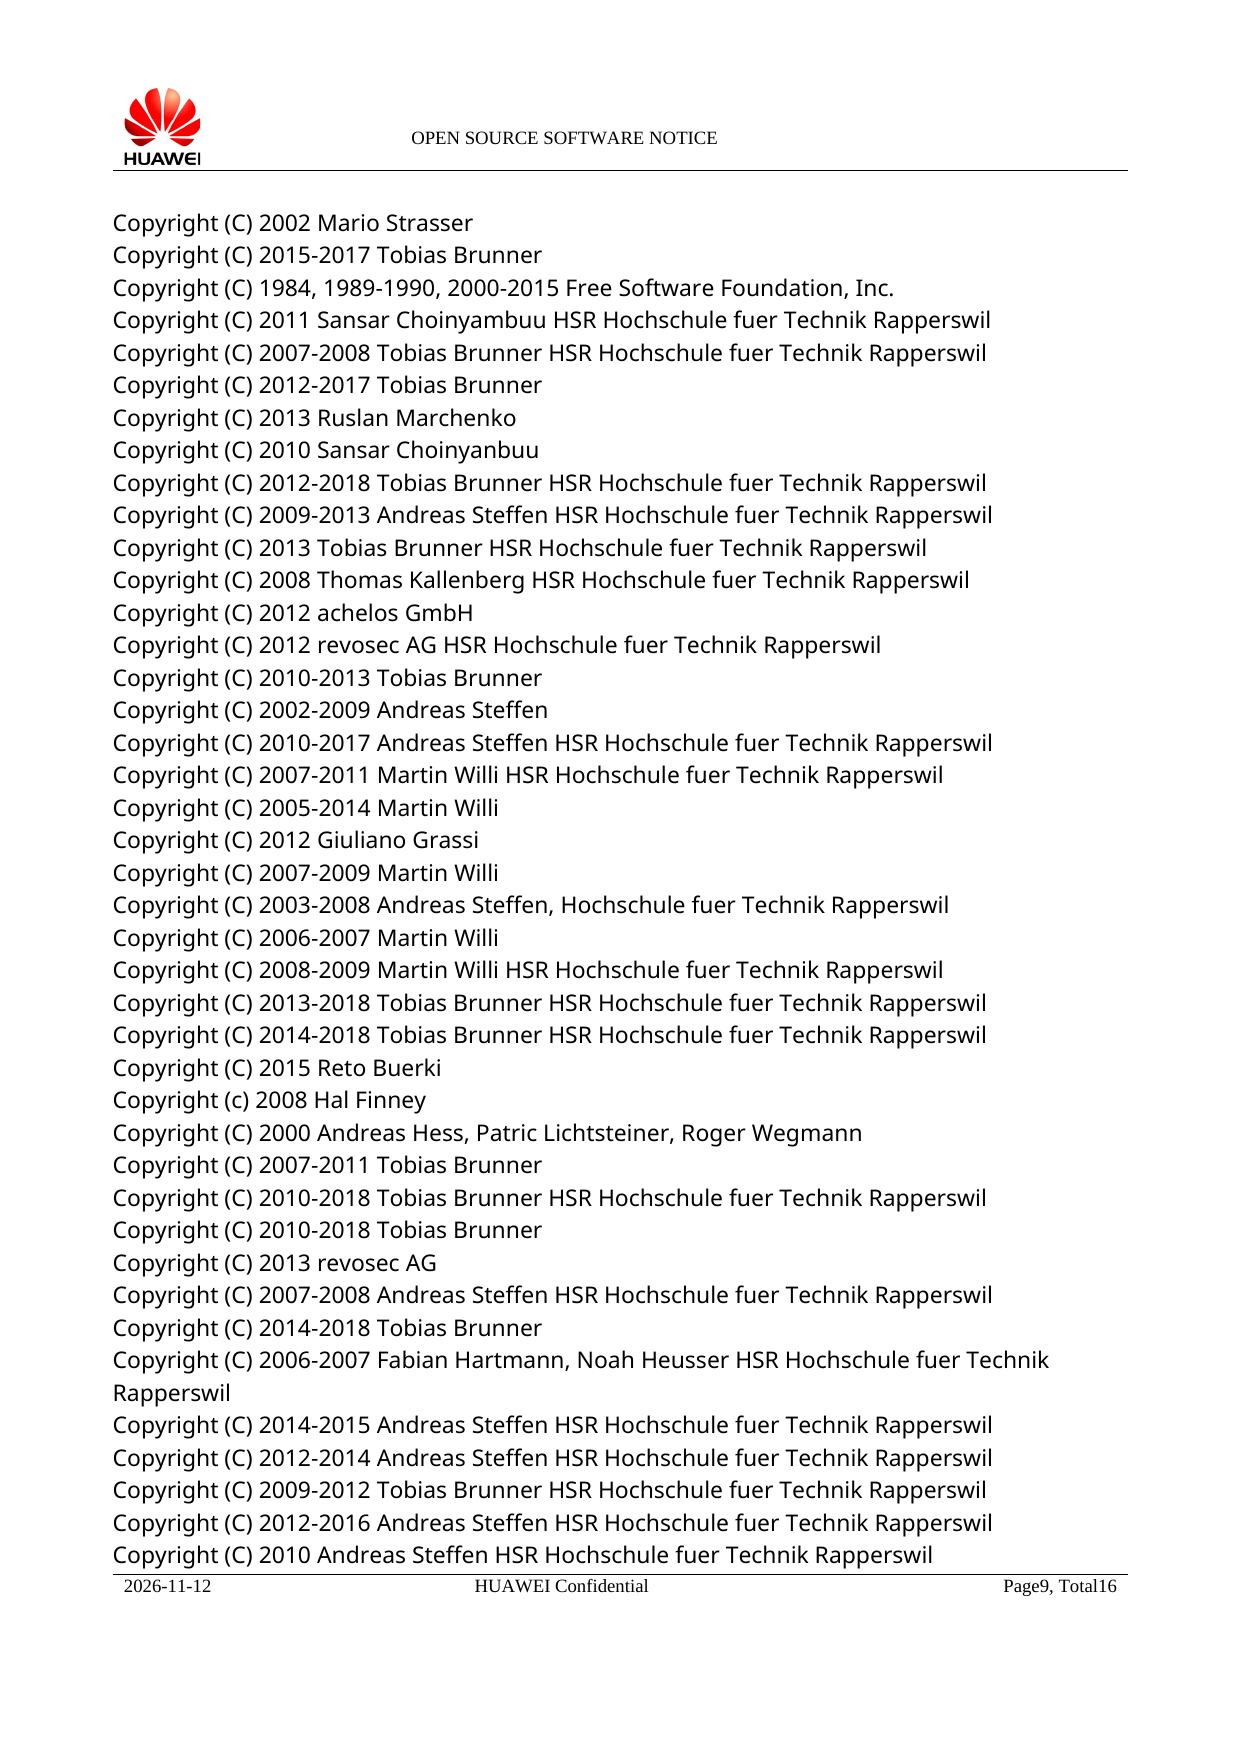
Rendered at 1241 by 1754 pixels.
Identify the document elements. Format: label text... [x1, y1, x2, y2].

picture [124, 88, 201, 165]
